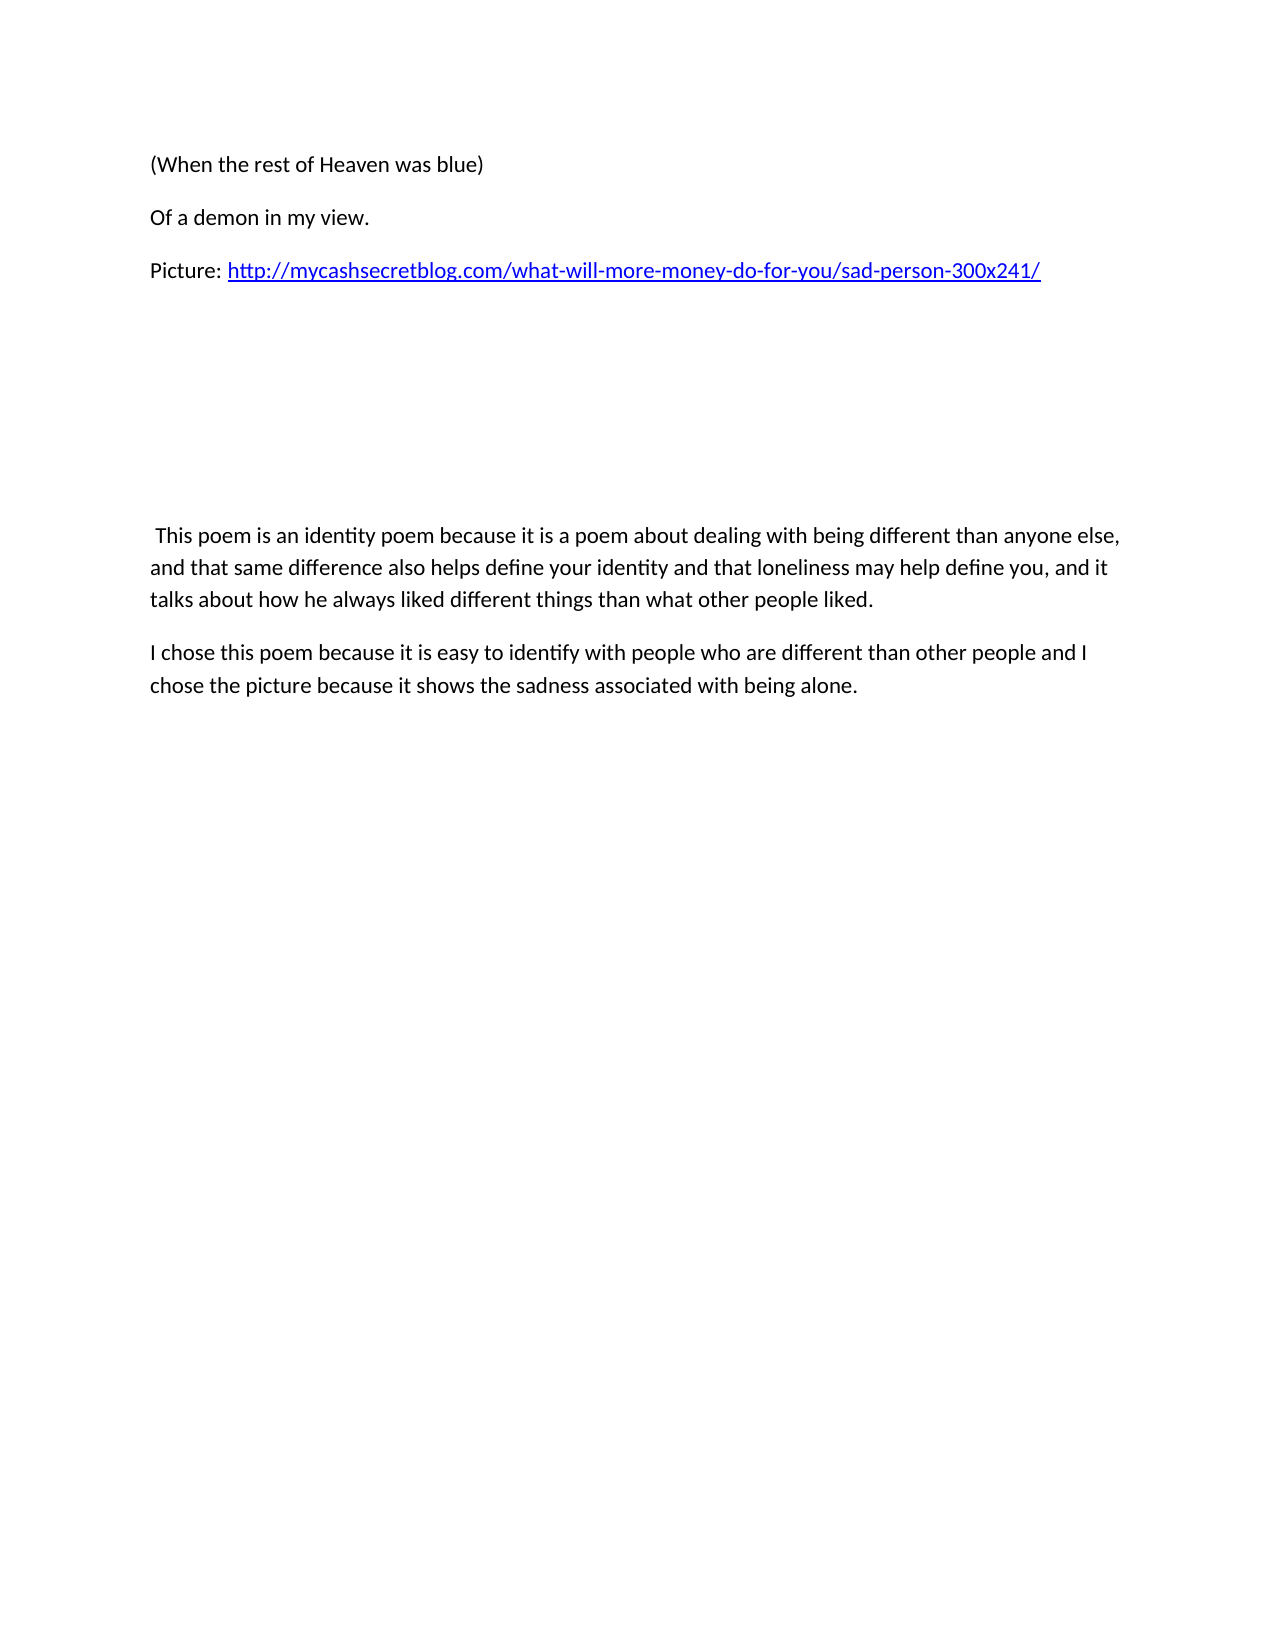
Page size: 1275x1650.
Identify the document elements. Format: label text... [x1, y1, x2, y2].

text (When the rest of Heaven was blue) [150, 150, 1125, 178]
text I chose this poem because it is easy to identify with people who are different than other people and I chose the picture because it shows the sadness associated with being alone. [150, 638, 1125, 699]
text Picture: http://mycashsecretblog.com/what-will-more-money-do-for-you/sad-person-300x241/ [150, 256, 1125, 284]
text This poem is an identity poem because it is a poem about dealing with being different than anyone else, and that same difference also helps define your identity and that loneliness may help define you, and it talks about how he always liked different things than what other people liked. [150, 521, 1125, 613]
text Of a demon in my view. [150, 203, 1125, 231]
